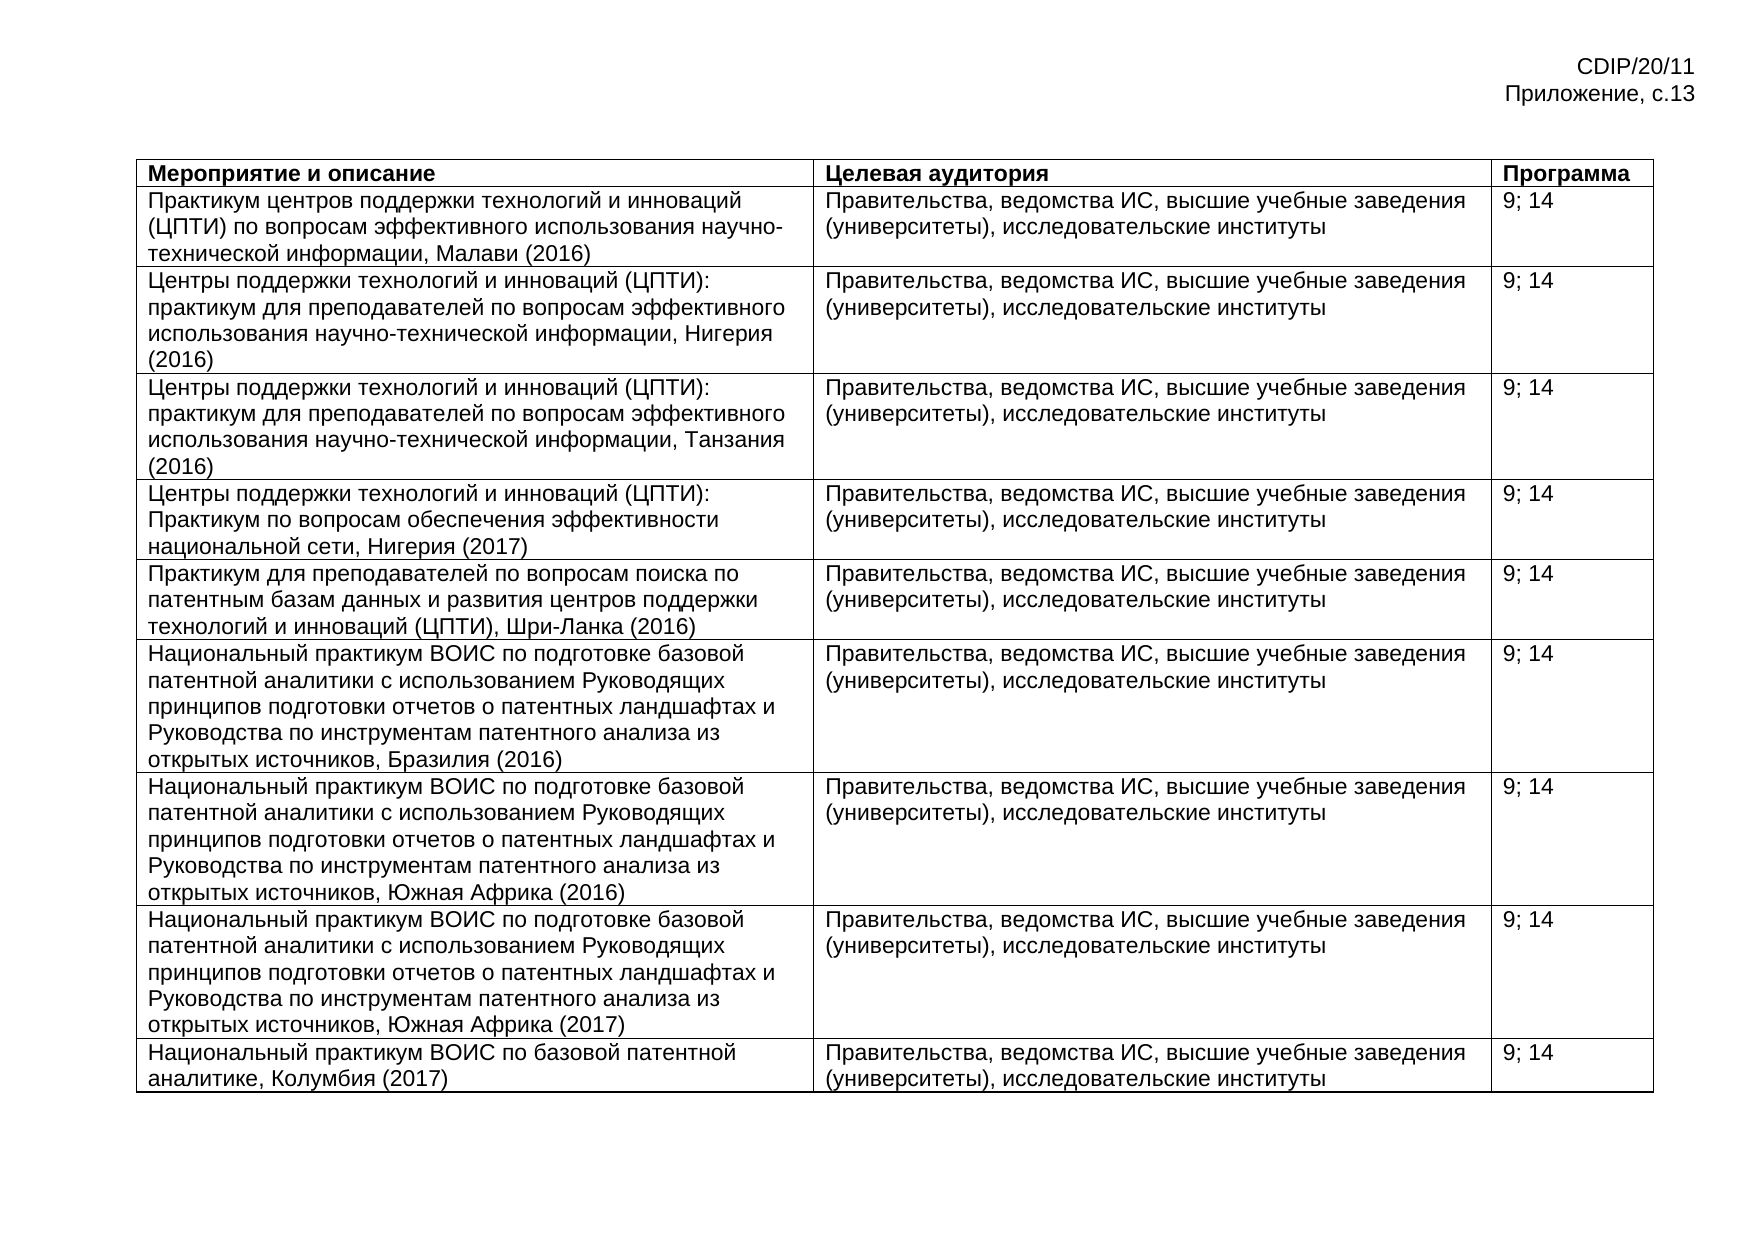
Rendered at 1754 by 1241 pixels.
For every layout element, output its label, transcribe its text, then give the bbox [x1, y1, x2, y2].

table_cell Правительства, ведомства ИС, высшие учебные заведения (университеты), исследовательские институты [814, 773, 1491, 905]
table_cell Национальный практикум ВОИС по подготовке базовой патентной аналитики с использованием Руководящих принципов подготовки отчетов о патентных ландшафтах и Руководства по инструментам патентного анализа из открытых источников, Южная Африка (2016) [137, 773, 813, 905]
table_cell Национальный практикум ВОИС по базовой патентной аналитике, Колумбия (2017) [137, 1039, 813, 1091]
table_cell Центры поддержки технологий и инноваций (ЦПТИ): Практикум по вопросам обеспечения эффективности национальной сети, Нигерия (2017) [137, 480, 813, 559]
table_cell Национальный практикум ВОИС по подготовке базовой патентной аналитики с использованием Руководящих принципов подготовки отчетов о патентных ландшафтах и Руководства по инструментам патентного анализа из открытых источников, Южная Африка (2017) [137, 906, 813, 1038]
table_cell Правительства, ведомства ИС, высшие учебные заведения (университеты), исследовательские институты [814, 560, 1491, 639]
table_cell 9; 14 [1492, 187, 1653, 266]
table_cell 9; 14 [1492, 906, 1653, 1038]
table_cell Национальный практикум ВОИС по подготовке базовой патентной аналитики с использованием Руководящих принципов подготовки отчетов о патентных ландшафтах и Руководства по инструментам патентного анализа из открытых источников, Бразилия (2016) [137, 640, 813, 772]
table_cell Правительства, ведомства ИС, высшие учебные заведения (университеты), исследовательские институты [814, 640, 1491, 772]
table_cell Правительства, ведомства ИС, высшие учебные заведения (университеты), исследовательские институты [814, 906, 1491, 1038]
table_cell Практикум центров поддержки технологий и инноваций (ЦПТИ) по вопросам эффективного использования научно-технической информации, Малави (2016) [137, 187, 813, 266]
table_header Мероприятие и описание [137, 160, 813, 186]
table_cell Практикум для преподавателей по вопросам поиска по патентным базам данных и развития центров поддержки технологий и инноваций (ЦПТИ), Шри-Ланка (2016) [137, 560, 813, 639]
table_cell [814, 1039, 1491, 1091]
table_cell Центры поддержки технологий и инноваций (ЦПТИ): практикум для преподавателей по вопросам эффективного использования научно-технической информации, Танзания (2016) [137, 374, 813, 479]
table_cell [814, 187, 1491, 266]
table_cell Правительства, ведомства ИС, высшие учебные заведения (университеты), исследовательские институты [814, 267, 1491, 372]
table_header Программа [1492, 160, 1653, 186]
table_cell 9; 14 [1492, 773, 1653, 905]
table_cell Центры поддержки технологий и инноваций (ЦПТИ): практикум для преподавателей по вопросам эффективного использования научно-технической информации, Нигерия (2016) [137, 267, 813, 372]
table_cell 9; 14 [1492, 267, 1653, 372]
table_cell Правительства, ведомства ИС, высшие учебные заведения (университеты), исследовательские институты [814, 374, 1491, 479]
table_cell 9; 14 [1492, 1039, 1653, 1091]
table_header Целевая аудитория [814, 160, 1491, 186]
table_cell 9; 14 [1492, 374, 1653, 479]
table_cell 9; 14 [1492, 640, 1653, 772]
table_cell Правительства, ведомства ИС, высшие учебные заведения (университеты), исследовательские институты [814, 480, 1491, 559]
table_cell 9; 14 [1492, 480, 1653, 559]
table_cell 9; 14 [1492, 560, 1653, 639]
